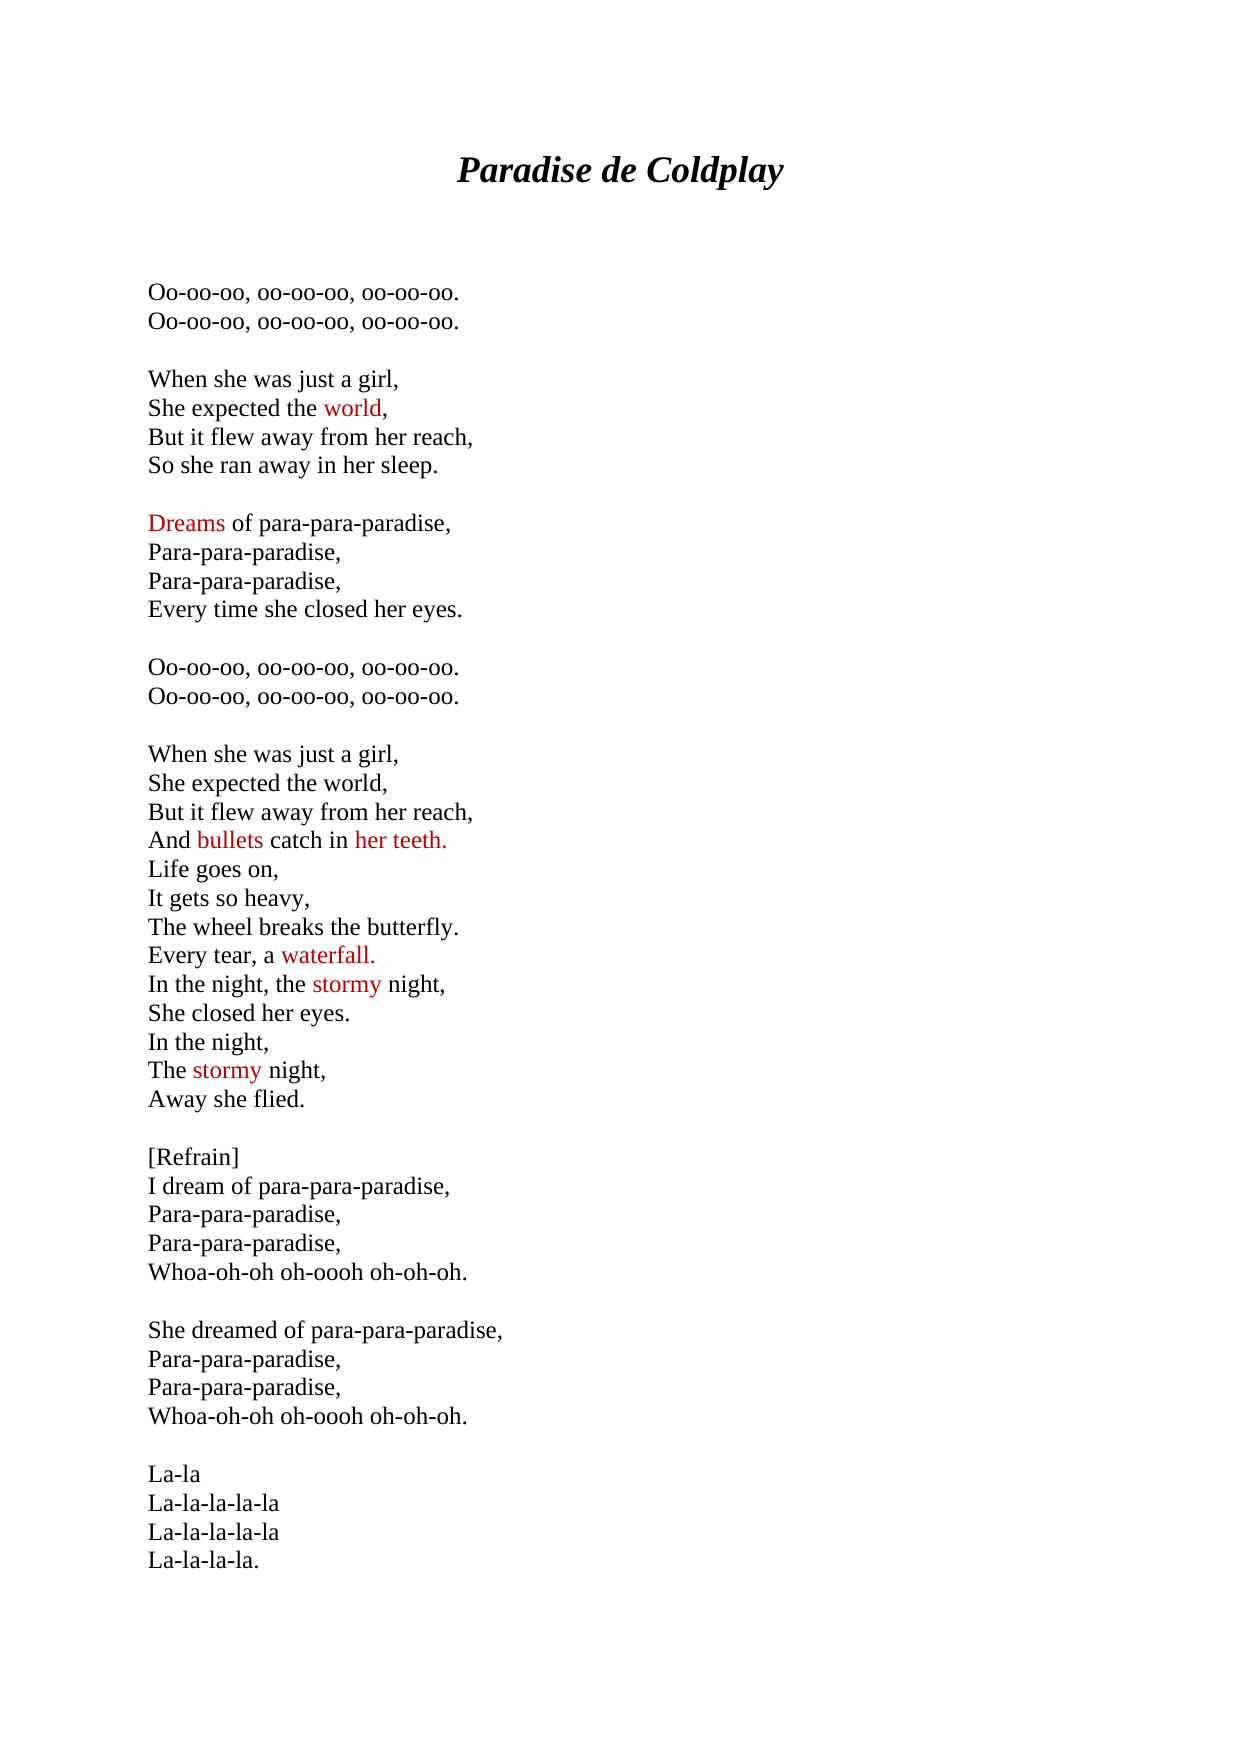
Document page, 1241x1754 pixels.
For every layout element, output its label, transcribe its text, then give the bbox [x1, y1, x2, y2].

text When she was just a girl, She expected the world, But it flew away from her reach, And bullets catch in her teeth. Life goes on, It gets so heavy, The wheel breaks the butterfly. Every tear, a waterfall. In the night, the stormy night, She closed her eyes. In the night, The stormy night, Away she flied. [148, 739, 1093, 1113]
text Dreams of para-para-paradise, Para-para-paradise, Para-para-paradise, Every time she closed her eyes. [148, 508, 1093, 623]
text Oo-oo-oo, oo-oo-oo, oo-oo-oo. Oo-oo-oo, oo-oo-oo, oo-oo-oo. [148, 652, 1093, 710]
text Paradise de Coldplay [148, 148, 1093, 191]
text [Refrain] I dream of para-para-paradise, Para-para-paradise, Para-para-paradise, Whoa-oh-oh oh-oooh oh-oh-oh. [148, 1142, 1093, 1286]
text La-la La-la-la-la-la La-la-la-la-la La-la-la-la. [148, 1459, 1093, 1574]
text Oo-oo-oo, oo-oo-oo, oo-oo-oo. Oo-oo-oo, oo-oo-oo, oo-oo-oo. [148, 277, 1093, 335]
text She dreamed of para-para-paradise, Para-para-paradise, Para-para-paradise, Whoa-oh-oh oh-oooh oh-oh-oh. [148, 1315, 1093, 1430]
text When she was just a girl, She expected the world, But it flew away from her reach, So she ran away in her sleep. [148, 364, 1093, 479]
